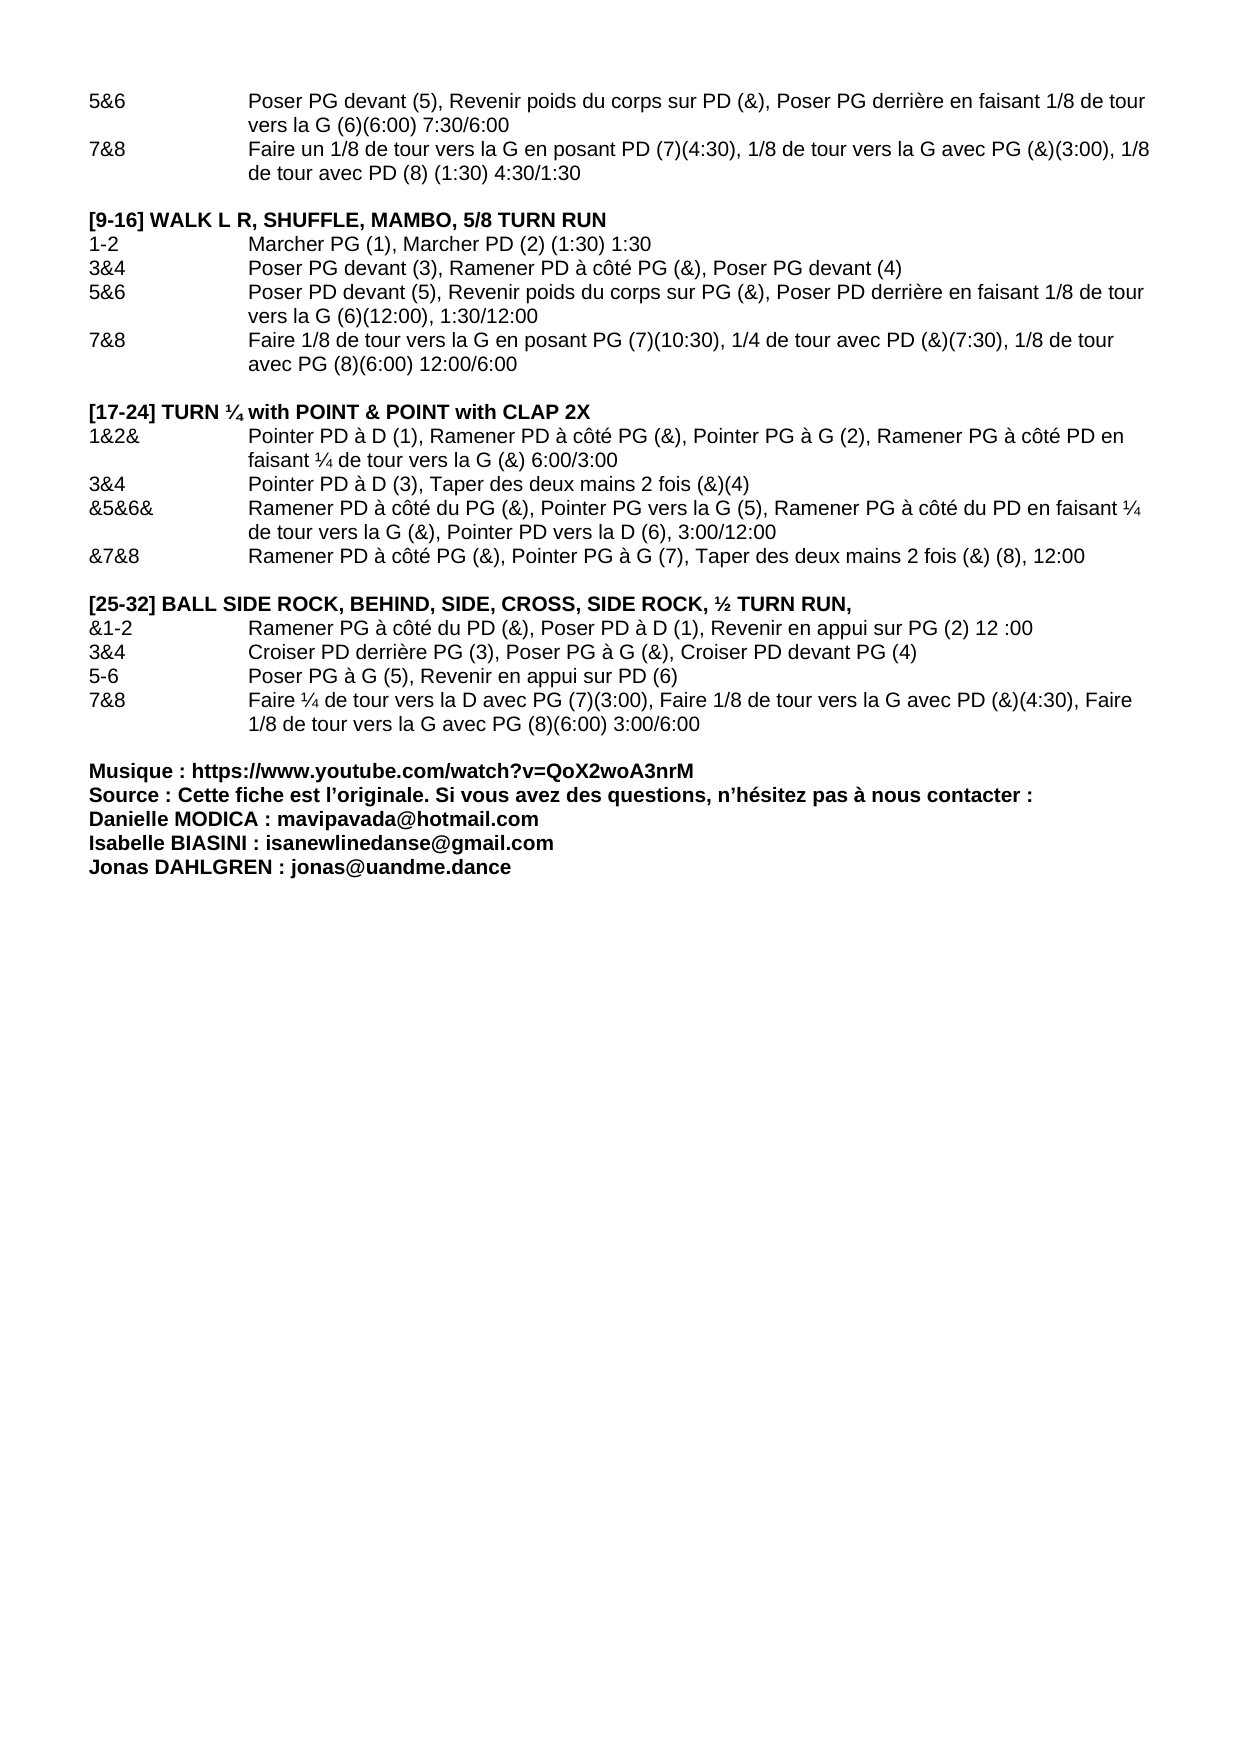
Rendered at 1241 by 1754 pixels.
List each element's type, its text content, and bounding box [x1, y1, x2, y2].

table_header 5-6 [89, 664, 248, 687]
text [25-32] BALL SIDE ROCK, BEHIND, SIDE, CROSS, SIDE ROCK, ½ TURN RUN, [88, 592, 1152, 616]
table_header Faire 1/8 de tour vers la G en posant PG (7)(10:30), 1/4 de tour avec PD (&)(7:30), 1/8 de tour avec PG (8)(6:00) 12:00/6:00 [248, 328, 1152, 376]
table_header 7&8 [89, 328, 248, 376]
table_header 7&8 [89, 136, 248, 184]
table_header Pointer PD à D (1), Ramener PD à côté PG (&), Pointer PG à G (2), Ramener PG à côté PD en faisant ¼ de tour vers la G (&) 6:00/3:00 [248, 424, 1152, 472]
table_header Croiser PD derrière PG (3), Poser PG à G (&), Croiser PD devant PG (4) [248, 640, 1152, 663]
table_header Ramener PG à côté du PD (&), Poser PD à D (1), Revenir en appui sur PG (2) 12 :00 [248, 616, 1152, 639]
text Danielle MODICA : mavipavada@hotmail.com [88, 807, 1152, 831]
text Source : Cette fiche est l’originale. Si vous avez des questions, n’hésitez pas à nous contacter : [88, 783, 1152, 807]
table_header &1-2 [89, 616, 248, 639]
text [9-16] WALK L R, SHUFFLE, MAMBO, 5/8 TURN RUN [88, 208, 1152, 232]
table_header 7&8 [89, 688, 248, 735]
table_header &7&8 [89, 544, 248, 568]
table_header 1&2& [89, 424, 248, 472]
table_header &5&6& [89, 496, 248, 544]
table_header Ramener PD à côté PG (&), Pointer PG à G (7), Taper des deux mains 2 fois (&) (8), 12:00 [248, 544, 1152, 568]
text Jonas DAHLGREN : jonas@uandme.dance [88, 855, 1152, 879]
table_header Marcher PG (1), Marcher PD (2) (1:30) 1:30 [248, 232, 1152, 256]
table_header Ramener PD à côté du PG (&), Pointer PG vers la G (5), Ramener PG à côté du PD en faisant ¼ de tour vers la G (&), Pointer PD vers la D (6), 3:00/12:00 [248, 496, 1152, 544]
table_header 3&4 [89, 640, 248, 663]
table_header 5&6 [89, 280, 248, 328]
table_header Poser PG devant (3), Ramener PD à côté PG (&), Poser PG devant (4) [248, 256, 1152, 280]
text [17-24] TURN ¼ with POINT & POINT with CLAP 2X [88, 400, 1152, 424]
table_header Pointer PD à D (3), Taper des deux mains 2 fois (&)(4) [248, 472, 1152, 496]
table_header 1-2 [89, 232, 248, 256]
text Musique : https://www.youtube.com/watch?v=QoX2woA3nrM [88, 759, 1152, 783]
table_header Poser PG à G (5), Revenir en appui sur PD (6) [248, 664, 1152, 687]
table_header Faire un 1/8 de tour vers la G en posant PD (7)(4:30), 1/8 de tour vers la G avec PG (&)(3:00), 1/8 de tour avec PD (8) (1:30) 4:30/1:30 [248, 136, 1152, 184]
table_header Faire ¼ de tour vers la D avec PG (7)(3:00), Faire 1/8 de tour vers la G avec PD (&)(4:30), Faire 1/8 de tour vers la G avec PG (8)(6:00) 3:00/6:00 [248, 688, 1152, 735]
table_header 3&4 [89, 472, 248, 496]
text Isabelle BIASINI : isanewlinedanse@gmail.com [88, 831, 1152, 855]
table_header 5&6 [89, 89, 248, 136]
table_header Poser PG devant (5), Revenir poids du corps sur PD (&), Poser PG derrière en faisant 1/8 de tour vers la G (6)(6:00) 7:30/6:00 [248, 89, 1152, 136]
table_header Poser PD devant (5), Revenir poids du corps sur PG (&), Poser PD derrière en faisant 1/8 de tour vers la G (6)(12:00), 1:30/12:00 [248, 280, 1152, 328]
table_header 3&4 [89, 256, 248, 280]
